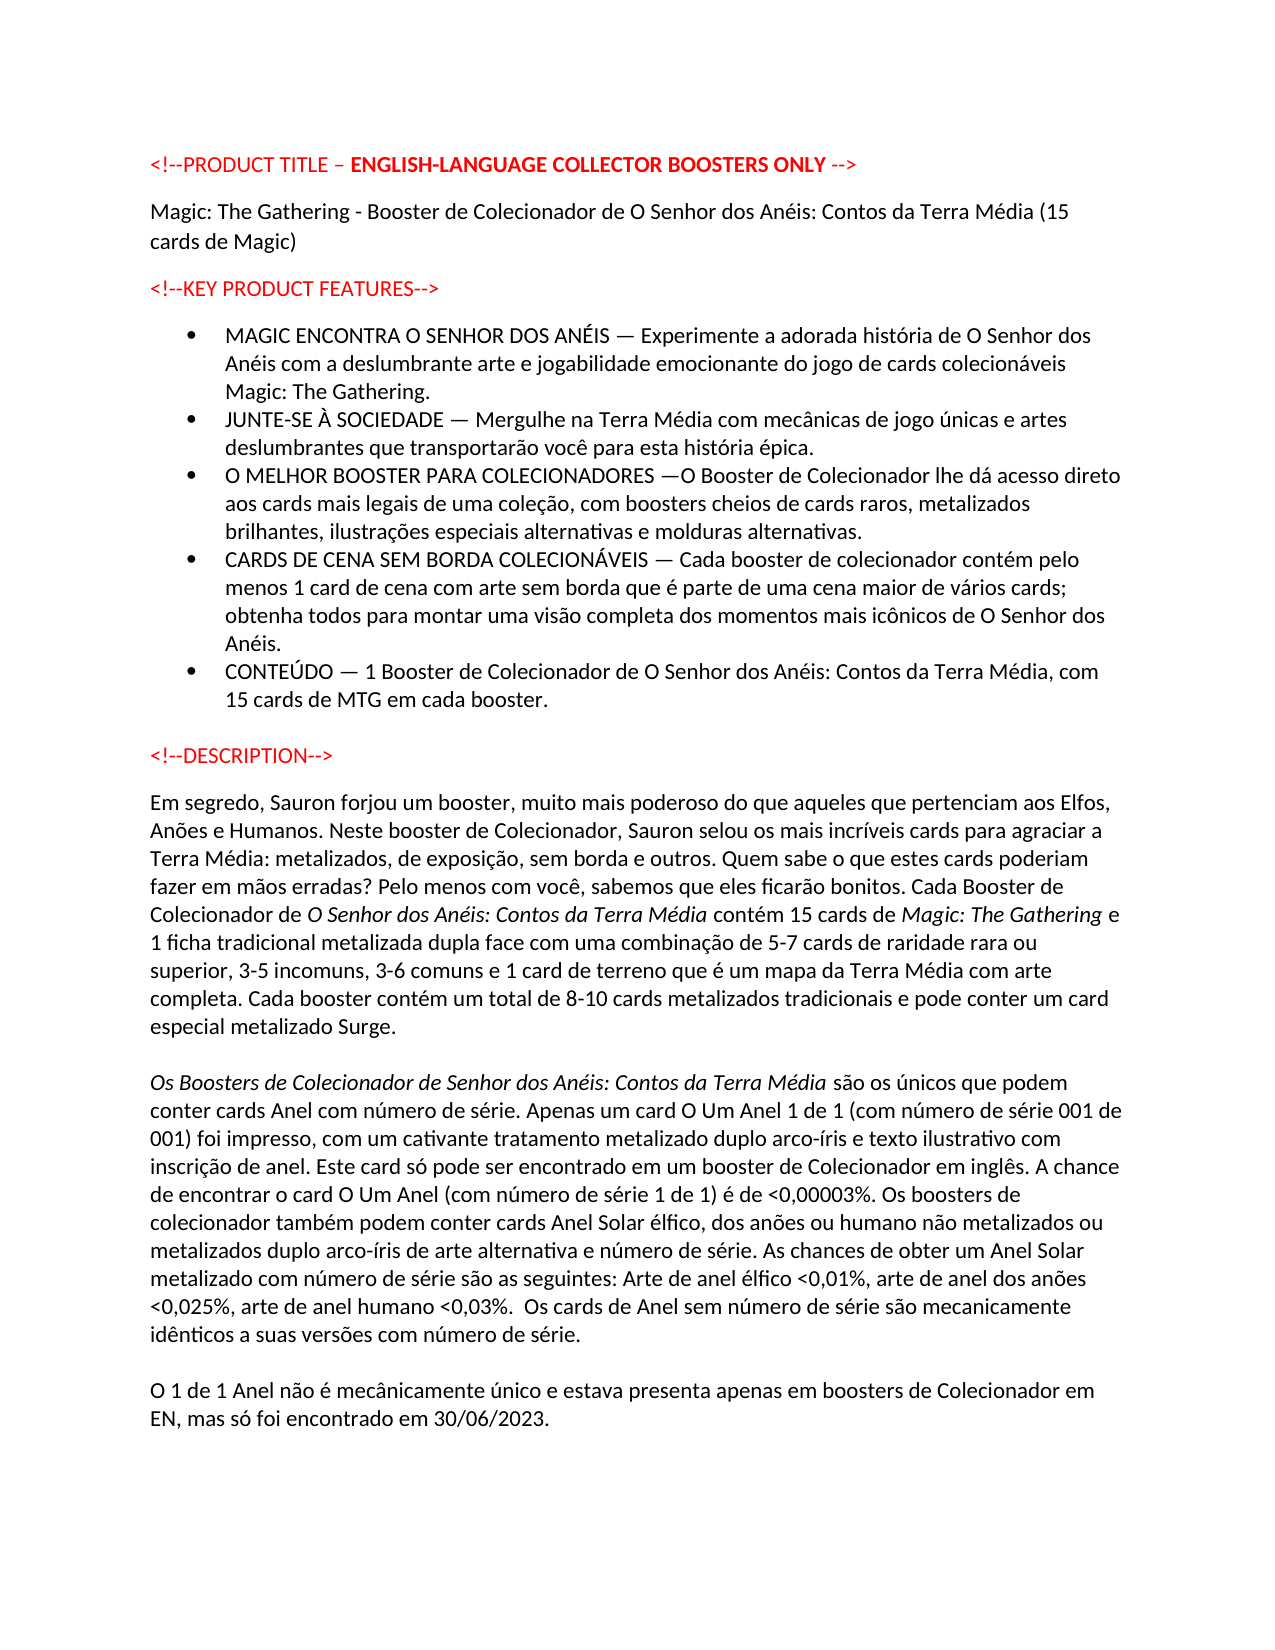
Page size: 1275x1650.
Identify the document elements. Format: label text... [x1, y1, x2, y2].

text <!--DESCRIPTION--> [150, 741, 1125, 769]
list O MELHOR BOOSTER PARA COLECIONADORES —O Booster de Colecionador lhe dá acesso direto aos cards mais legais de uma coleção, com boosters cheios de cards raros, metalizados brilhantes, ilustrações especiais alternativas e molduras alternativas. [187, 461, 1125, 545]
text <!--PRODUCT TITLE – ENGLISH-LANGUAGE COLLECTOR BOOSTERS ONLY --> [150, 150, 1125, 178]
text Em segredo, Sauron forjou um booster, muito mais poderoso do que aqueles que pertenciam aos Elfos, Anões e Humanos. Neste booster de Colecionador, Sauron selou os mais incríveis cards para agraciar a Terra Média: metalizados, de exposição, sem borda e outros. Quem sabe o que estes cards poderiam fazer em mãos erradas? Pelo menos com você, sabemos que eles ficarão bonitos. Cada Booster de Colecionador de O Senhor dos Anéis: Contos da Terra Média contém 15 cards de Magic: The Gathering e 1 ficha tradicional metalizada dupla face com uma combinação de 5-7 cards de raridade rara ou superior, 3-5 incomuns, 3-6 comuns e 1 card de terreno que é um mapa da Terra Média com arte completa. Cada booster contém um total de 8-10 cards metalizados tradicionais e pode conter um card especial metalizado Surge. [150, 788, 1125, 1040]
list JUNTE-SE À SOCIEDADE — Mergulhe na Terra Média com mecânicas de jogo únicas e artes deslumbrantes que transportarão você para esta história épica. [187, 405, 1125, 461]
text Os Boosters de Colecionador de Senhor dos Anéis: Contos da Terra Média são os únicos que podem conter cards Anel com número de série. Apenas um card O Um Anel 1 de 1 (com número de série 001 de 001) foi impresso, com um cativante tratamento metalizado duplo arco-íris e texto ilustrativo com inscrição de anel. Este card só pode ser encontrado em um booster de Colecionador em inglês. A chance de encontrar o card O Um Anel (com número de série 1 de 1) é de <0,00003%. Os boosters de colecionador também podem conter cards Anel Solar élfico, dos anões ou humano não metalizados ou metalizados duplo arco-íris de arte alternativa e número de série. As chances de obter um Anel Solar metalizado com número de série são as seguintes: Arte de anel élfico <0,01%, arte de anel dos anões <0,025%, arte de anel humano <0,03%. Os cards de Anel sem número de série são mecanicamente idênticos a suas versões com número de série. [150, 1068, 1125, 1348]
text <!--KEY PRODUCT FEATURES--> [150, 274, 1125, 302]
text O 1 de 1 Anel não é mecânicamente único e estava presenta apenas em boosters de Colecionador em EN, mas só foi encontrado em 30/06/2023. [150, 1376, 1125, 1461]
text Magic: The Gathering - Booster de Colecionador de O Senhor dos Anéis: Contos da Terra Média (15 cards de Magic) [150, 197, 1125, 255]
list CARDS DE CENA SEM BORDA COLECIONÁVEIS — Cada booster de colecionador contém pelo menos 1 card de cena com arte sem borda que é parte de uma cena maior de vários cards; obtenha todos para montar uma visão completa dos momentos mais icônicos de O Senhor dos Anéis. [187, 545, 1125, 657]
list MAGIC ENCONTRA O SENHOR DOS ANÉIS — Experimente a adorada história de O Senhor dos Anéis com a deslumbrante arte e jogabilidade emocionante do jogo de cards colecionáveis Magic: The Gathering. [187, 321, 1125, 405]
list CONTEÚDO — 1 Booster de Colecionador de O Senhor dos Anéis: Contos da Terra Média, com 15 cards de MTG em cada booster. [187, 657, 1125, 713]
